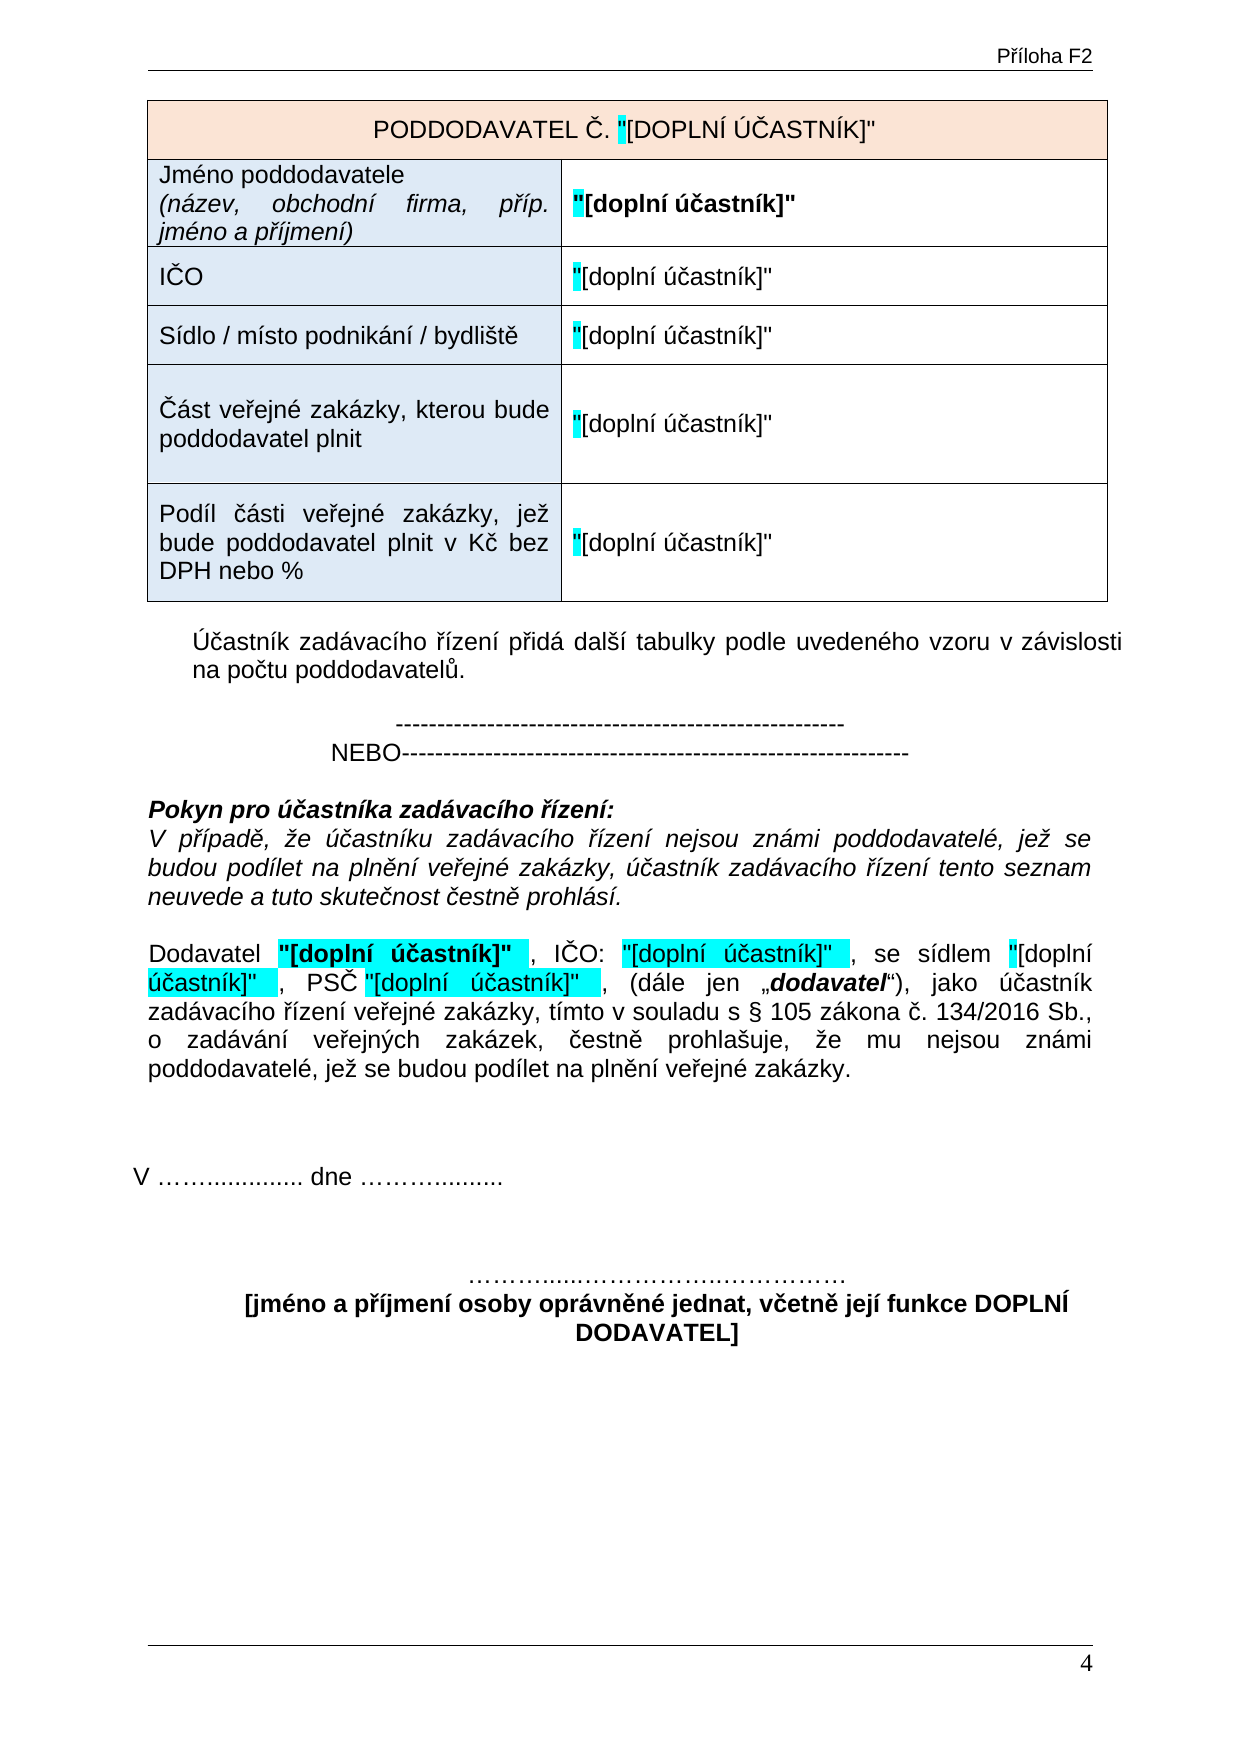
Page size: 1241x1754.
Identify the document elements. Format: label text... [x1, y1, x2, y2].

text Pokyn pro účastníka zadávacího řízení: [148, 795, 1093, 824]
text ………......……………..…………… [221, 1260, 1093, 1289]
table_cell Sídlo / místo podnikání / bydliště [148, 306, 561, 364]
table_cell [562, 484, 1107, 601]
table_cell [562, 306, 1107, 364]
table_cell Jméno poddodavatele (název, obchodní firma, příp. jméno a příjmení) [148, 160, 561, 246]
text [jméno a příjmení osoby oprávněné jednat, včetně její funkce DOPLNÍ DODAVATEL] [221, 1289, 1093, 1347]
text V …….............. dne ……….......... [133, 1162, 1122, 1190]
table_cell Podíl části veřejné zakázky, jež bude poddodavatel plnit v Kč bez DPH nebo % [148, 484, 561, 601]
list Účastník zadávacího řízení přidá další tabulky podle uvedeného vzoru v závislosti na počtu poddodavatelů. [192, 627, 1122, 684]
table_cell [562, 365, 1107, 482]
table_header PODDODAVATEL Č. [148, 101, 1107, 159]
table_cell IČO [148, 247, 561, 305]
table_cell [562, 160, 1107, 246]
table_cell [562, 247, 1107, 305]
text Dodavatel , IČO: , se sídlem , PSČ , (dále jen „dodavatel“), jako účastník zadávacího řízení veřejné zakázky, tímto v souladu s § 105 zákona č. 134/2016 Sb., o zadávání veřejných zakázek, čestně prohlašuje, že mu nejsou známi poddodavatelé, jež se budou podílet na plnění veřejné zakázky. [148, 939, 1093, 1083]
table_cell Část veřejné zakázky, kterou bude poddodavatel plnit [148, 365, 561, 482]
text ------------------------------------------------------NEBO------------------------------------------------------------- [148, 709, 1093, 767]
text V případě, že účastníku zadávacího řízení nejsou známi poddodavatelé, jež se budou podílet na plnění veřejné zakázky, účastník zadávacího řízení tento seznam neuvede a tuto skutečnost čestně prohlásí. [148, 824, 1093, 910]
